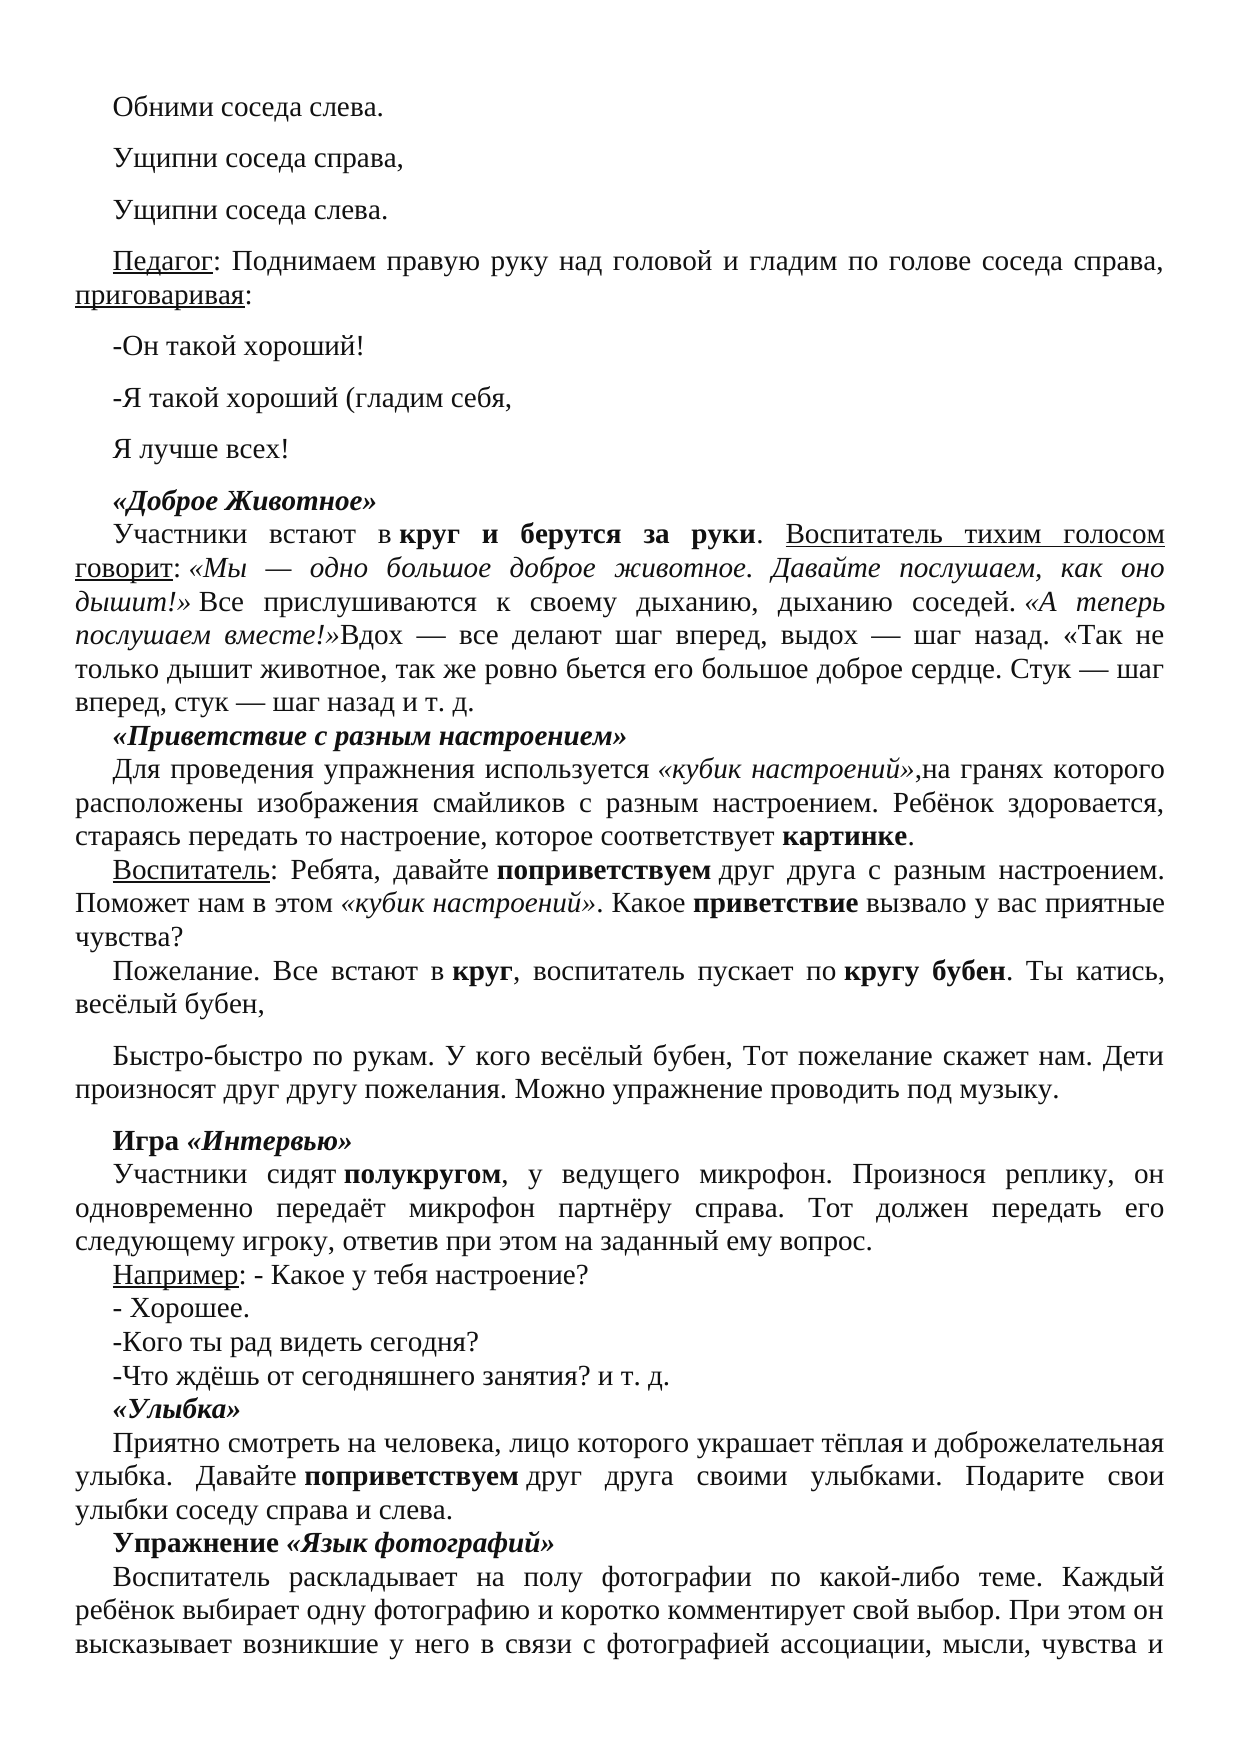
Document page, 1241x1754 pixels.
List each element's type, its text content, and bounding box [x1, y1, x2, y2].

text Участники сидят полукругом, у ведущего микрофон. Произнося реплику, он одновременно передаёт микрофон партнёру справа. Тот должен передать его следующему игроку, ответив при этом на заданный ему вопрос. [75, 1156, 1165, 1257]
text Для проведения упражнения используется «кубик настроений»,на гранях которого расположены изображения смайликов с разным настроением. Ребёнок здоровается, стараясь передать то настроение, которое соответствует картинке. [75, 751, 1165, 852]
text Участники встают в круг и берутся за руки. Воспитатель тихим голосом говорит: «Мы — одно большое доброе животное. Давайте послушаем, как оно дышит!» Все прислушиваются к своему дыханию, дыханию соседей. «А теперь послушаем вместе!»Вдох — все делают шаг вперед, выдох — шаг назад. «Так не только дышит животное, так же ровно бьется его большое доброе сердце. Стук — шаг вперед, стук — шаг назад и т. д. [75, 517, 1165, 718]
text - Хорошее. [75, 1291, 1165, 1324]
text Упражнение «Язык фотографий» [75, 1525, 1165, 1559]
text «Приветствие с разным настроением» [75, 718, 1165, 751]
text Ущипни соседа слева. [75, 192, 1165, 225]
text Например: - Какое у тебя настроение? [75, 1257, 1165, 1291]
text «Улыбка» [75, 1391, 1165, 1425]
text «Доброе Животное» [75, 483, 1165, 517]
text Я лучше всех! [75, 432, 1165, 465]
text Быстро-быстро по рукам. У кого весёлый бубен, Тот пожелание скажет нам. Дети произносят друг другу пожелания. Можно упражнение проводить под музыку. [75, 1038, 1165, 1105]
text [75, 1559, 1165, 1659]
text -Он такой хороший! [75, 328, 1165, 362]
text Обними соседа слева. [75, 89, 1165, 122]
text -Что ждёшь от сегодняшнего занятия? и т. д. [75, 1358, 1165, 1391]
text Ущипни соседа справа, [75, 140, 1165, 174]
text -Я такой хороший (гладим себя, [75, 380, 1165, 413]
text -Кого ты рад видеть сегодня? [75, 1324, 1165, 1358]
text Игра «Интервью» [75, 1123, 1165, 1156]
text Приятно смотреть на человека, лицо которого украшает тёплая и доброжелательная улыбка. Давайте поприветствуем друг друга своими улыбками. Подарите свои улыбки соседу справа и слева. [75, 1425, 1165, 1525]
text Пожелание. Все встают в круг, воспитатель пускает по кругу бубен. Ты катись, весёлый бубен, [75, 953, 1165, 1020]
text Педагог: Поднимаем правую руку над головой и гладим по голове соседа справа, приговаривая: [75, 243, 1165, 310]
text Воспитатель: Ребята, давайте поприветствуем друг друга с разным настроением. Поможет нам в этом «кубик настроений». Какое приветствие вызвало у вас приятные чувства? [75, 852, 1165, 953]
